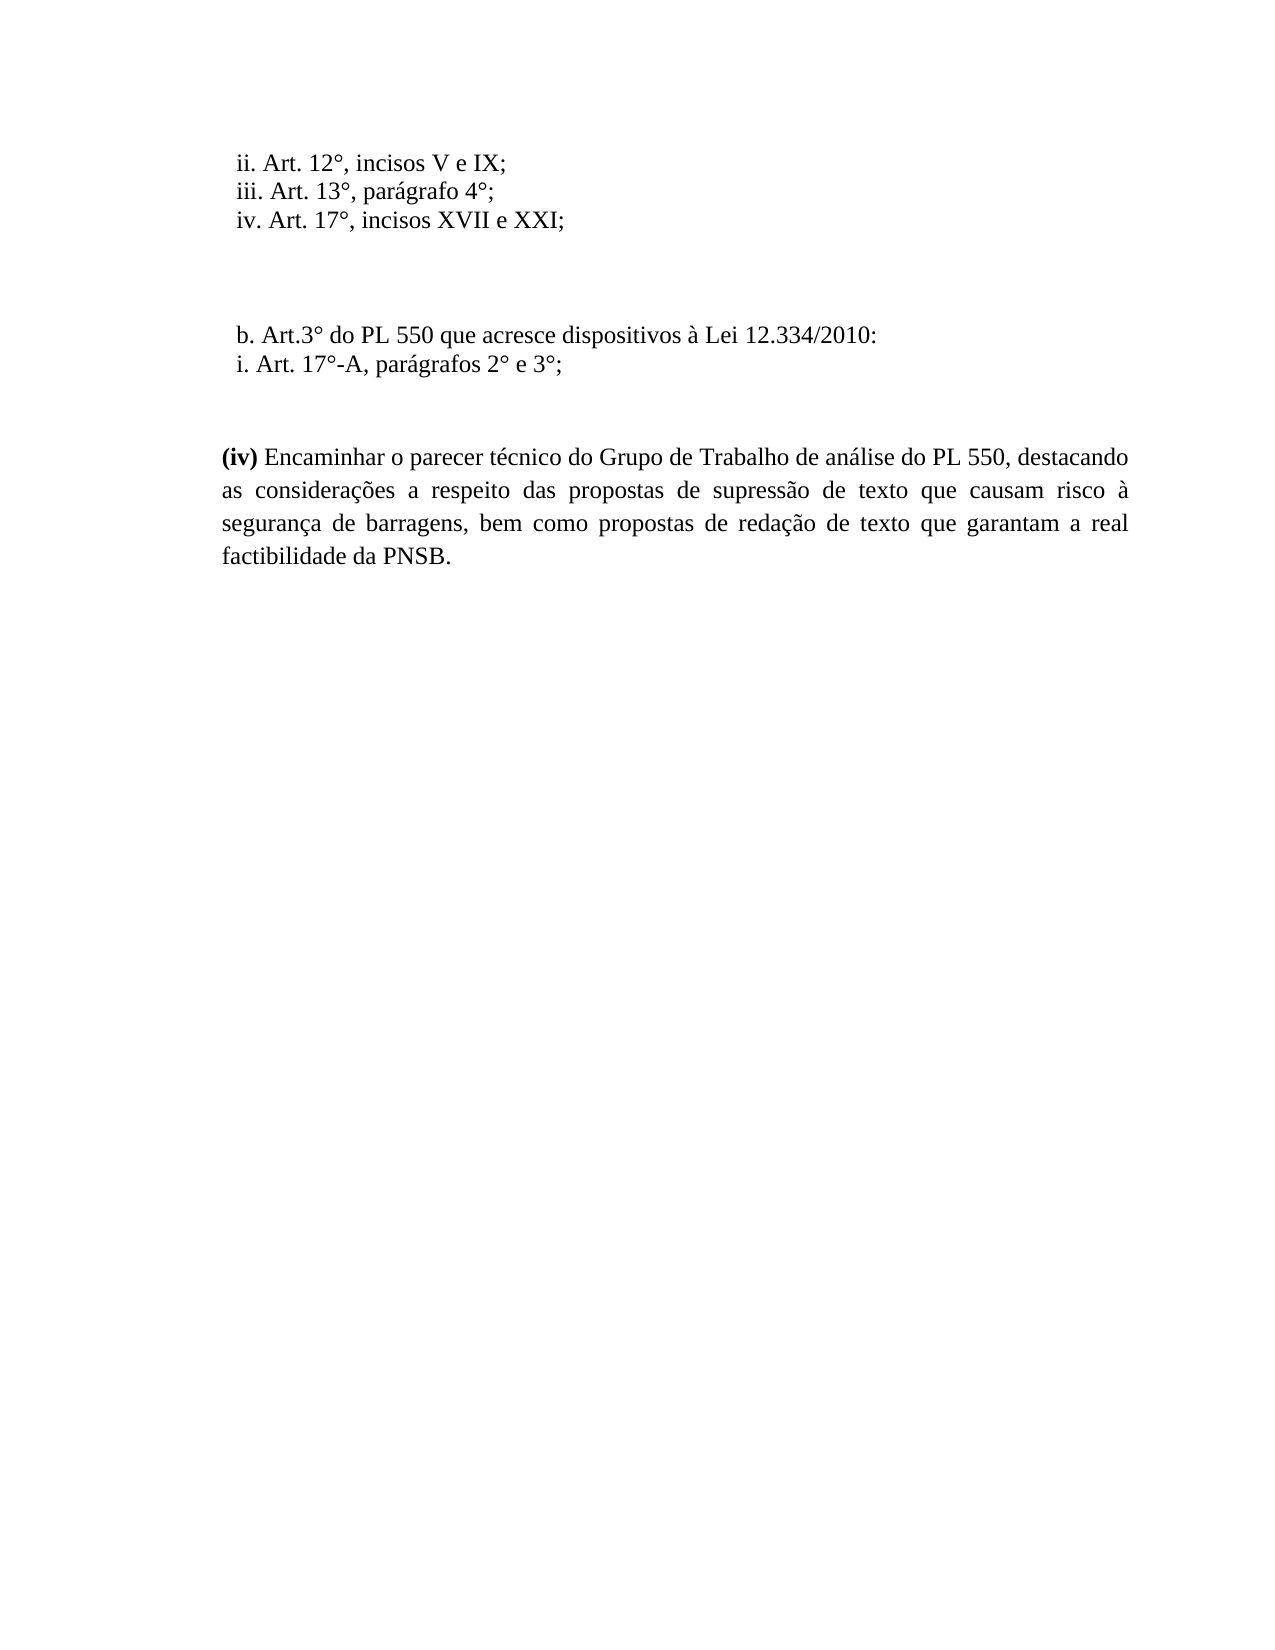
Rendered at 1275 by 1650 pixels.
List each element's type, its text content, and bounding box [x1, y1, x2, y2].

text ii. Art. 12°, incisos V e IX; [236, 148, 1157, 176]
text (iv) Encaminhar o parecer técnico do Grupo de Trabalho de análise do PL 550, destacando as considerações a respeito das propostas de supressão de texto que causam risco à segurança de barragens, bem como propostas de redação de texto que garantam a real factibilidade da PNSB. [222, 442, 1129, 569]
text i. Art. 17°-A, parágrafos 2° e 3°; [236, 349, 1157, 378]
text iii. Art. 13°, parágrafo 4°; [236, 176, 1157, 205]
text b. Art.3° do PL 550 que acresce dispositivos à Lei 12.334/2010: [236, 320, 1157, 349]
text iv. Art. 17°, incisos XVII e XXI; [236, 205, 1157, 234]
